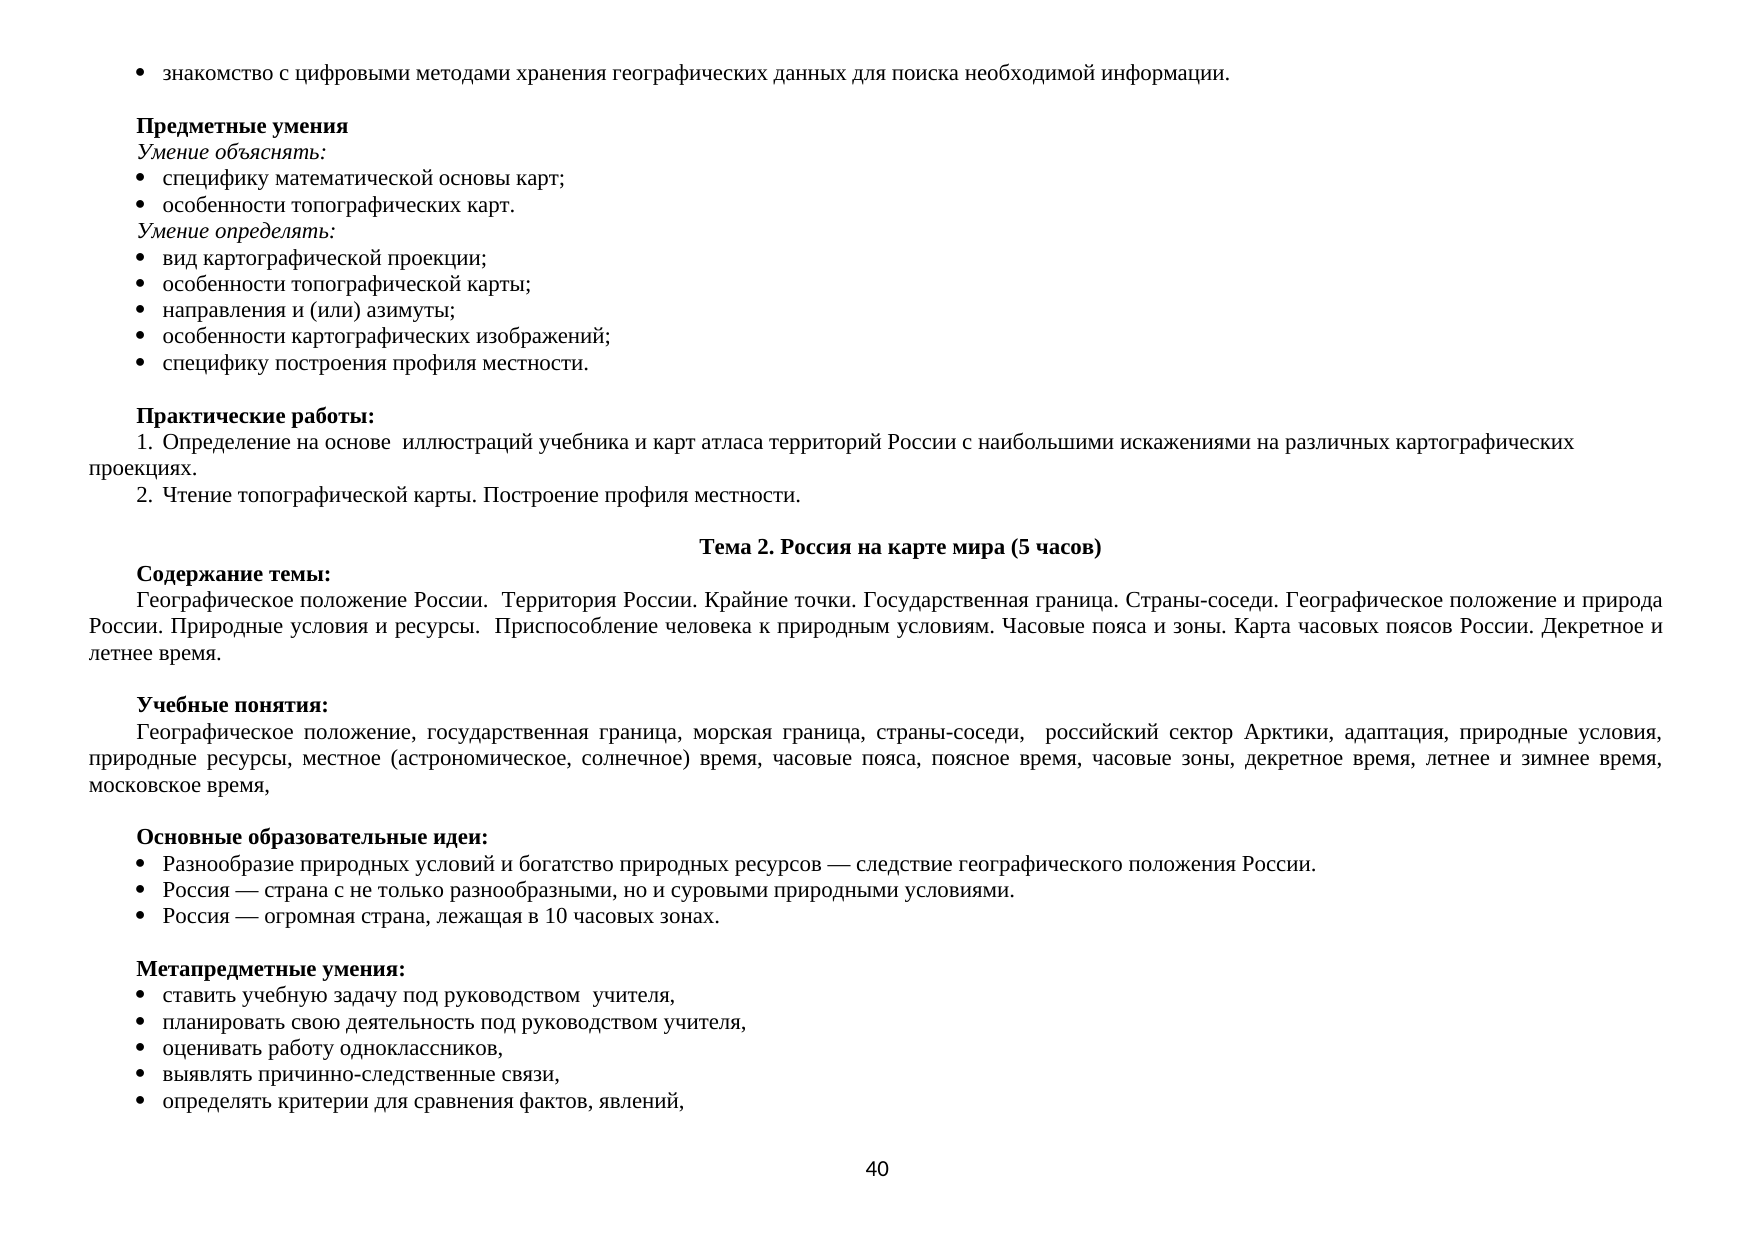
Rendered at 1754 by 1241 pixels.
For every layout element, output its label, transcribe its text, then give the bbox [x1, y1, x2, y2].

list особенности картографических изображений; [89, 323, 1665, 349]
text Учебные понятия: [89, 692, 1665, 718]
list особенности топографической карты; [89, 270, 1665, 296]
list вид картографической проекции; [89, 243, 1665, 270]
text Географическое положение, государственная граница, морская граница, страны-соседи, российский сектор Арктики, адаптация, природные условия, природные ресурсы, местное (астрономическое, солнечное) время, часовые пояса, поясное время, часовые зоны, декретное время, летнее и зимнее время, московское время, [89, 718, 1665, 797]
list направления и (или) азимуты; [89, 296, 1665, 323]
list Определение на основе иллюстраций учебника и карт атласа территорий России с наибольшими искажениями на различных картографических проекциях. [89, 428, 1665, 481]
text Метапредметные умения: [89, 955, 1665, 981]
text Умение объяснять: [89, 138, 1665, 164]
list оценивать работу одноклассников, [89, 1034, 1665, 1061]
list знакомство с цифровыми методами хранения географических данных для поиска необходимой информации. [89, 59, 1665, 85]
text Основные образовательные идеи: [89, 823, 1665, 850]
list определять критерии для сравнения фактов, явлений, [89, 1087, 1665, 1113]
text Географическое положение России. Территория России. Крайние точки. Государственная граница. Страны-соседи. Географическое положение и природа России. Природные условия и ресурсы. Приспособление человека к природным условиям. Часовые пояса и зоны. Карта часовых поясов России. Декретное и летнее время. [89, 586, 1665, 665]
list Чтение топографической карты. Построение профиля местности. [89, 481, 1665, 507]
list Разнообразие природных условий и богатство природных ресурсов — следствие географического положения России. [89, 850, 1665, 876]
list специфику математической основы карт; [89, 164, 1665, 191]
list Россия — огромная страна, лежащая в 10 часовых зонах. [89, 902, 1665, 929]
list особенности топографических карт. [89, 191, 1665, 217]
text Предметные умения [89, 112, 1665, 138]
list Россия — страна с не только разнообразными, но и суровыми природными условиями. [89, 876, 1665, 902]
text Тема 2. Россия на карте мира (5 часов) [89, 533, 1665, 560]
text Умение определять: [89, 217, 1665, 243]
text Содержание темы: [89, 560, 1665, 586]
list выявлять причинно-следственные связи, [89, 1061, 1665, 1087]
text Практические работы: [89, 402, 1665, 428]
list ставить учебную задачу под руководством учителя, [89, 981, 1665, 1008]
list планировать свою деятельность под руководством учителя, [89, 1008, 1665, 1034]
list специфику построения профиля местности. [89, 349, 1665, 375]
